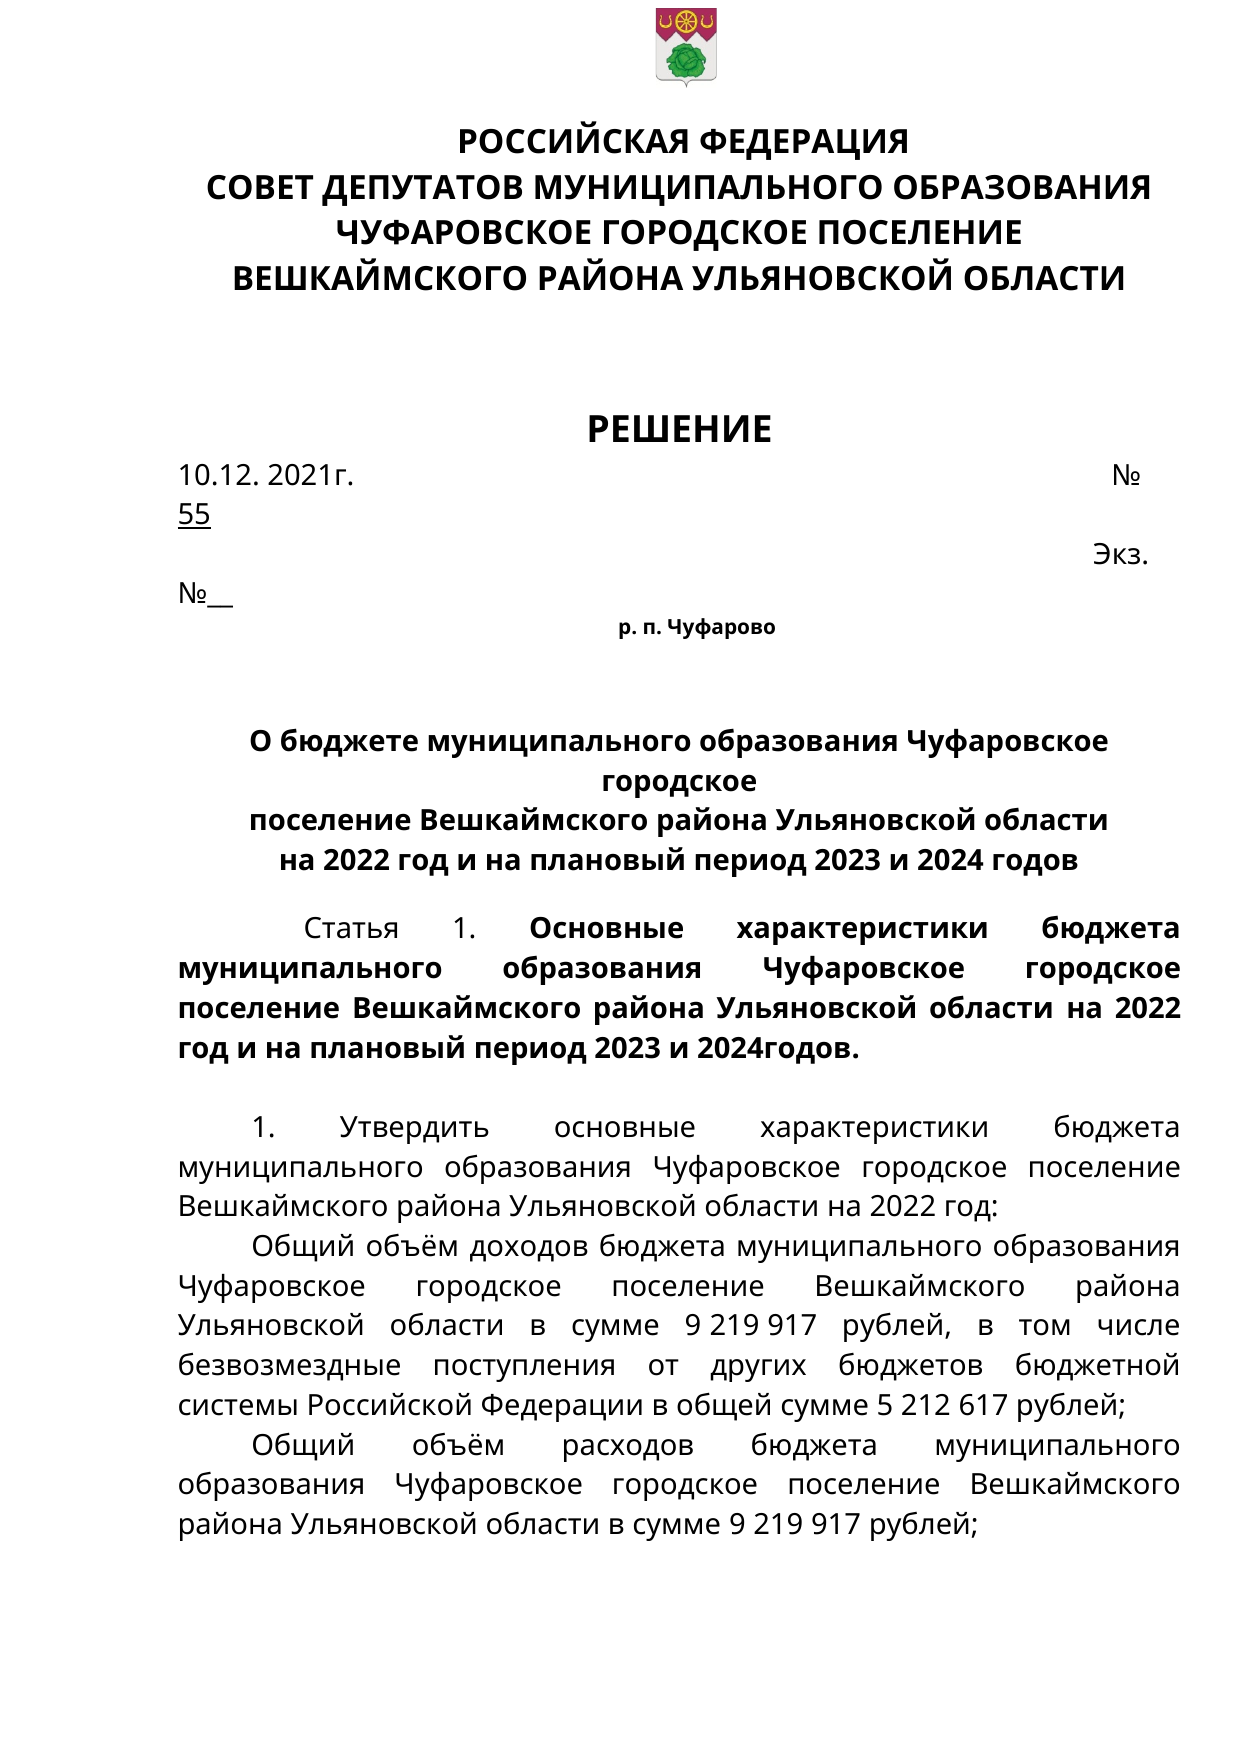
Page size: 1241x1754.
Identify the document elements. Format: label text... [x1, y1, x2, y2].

text р. п. Чуфарово [177, 612, 1181, 641]
text 1. Утвердить основные характеристики бюджета муниципального образования Чуфаровское городское поселение Вешкаймского района Ульяновской области на 2022 год: [177, 1106, 1181, 1225]
text ВЕШКАЙМСКОГО РАЙОНА УЛЬЯНОВСКОЙ ОБЛАСТИ [177, 254, 1181, 300]
subtitle РОССИЙСКАЯ ФЕДЕРАЦИЯ [177, 118, 1189, 163]
subtitle СОВЕТ ДЕПУТАТОВ МУНИЦИПАЛЬНОГО ОБРАЗОВАНИЯ [177, 163, 1181, 209]
text Общий объём расходов бюджета муниципального образования Чуфаровское городское поселение Вешкаймского района Ульяновской области в сумме 9 219 917 рублей; [177, 1424, 1181, 1543]
subtitle РЕШЕНИЕ [177, 403, 1181, 454]
text О бюджете муниципального образования Чуфаровское городское [177, 720, 1181, 800]
picture [655, 8, 717, 88]
text Экз. №__ [177, 533, 1181, 612]
text ЧУФАРОВСКОЕ ГОРОДСКОЕ ПОСЕЛЕНИЕ [177, 209, 1181, 254]
subtitle на 2022 год и на плановый период 2023 и 2024 годов [177, 839, 1181, 879]
text Статья 1. Основные характеристики бюджета муниципального образования Чуфаровское городское поселение Вешкаймского района Ульяновской области на 2022 год и на плановый период 2023 и 2024годов. [177, 908, 1181, 1067]
subtitle поселение Вешкаймского района Ульяновской области [177, 800, 1181, 839]
text Общий объём доходов бюджета муниципального образования Чуфаровское городское поселение Вешкаймского района Ульяновской области в сумме 9 219 917 рублей, в том числе безвозмездные поступления от других бюджетов бюджетной системы Российской Федерации в общей сумме 5 212 617 рублей; [177, 1225, 1181, 1424]
text 10.12. 2021г. № 55 [177, 454, 1181, 533]
